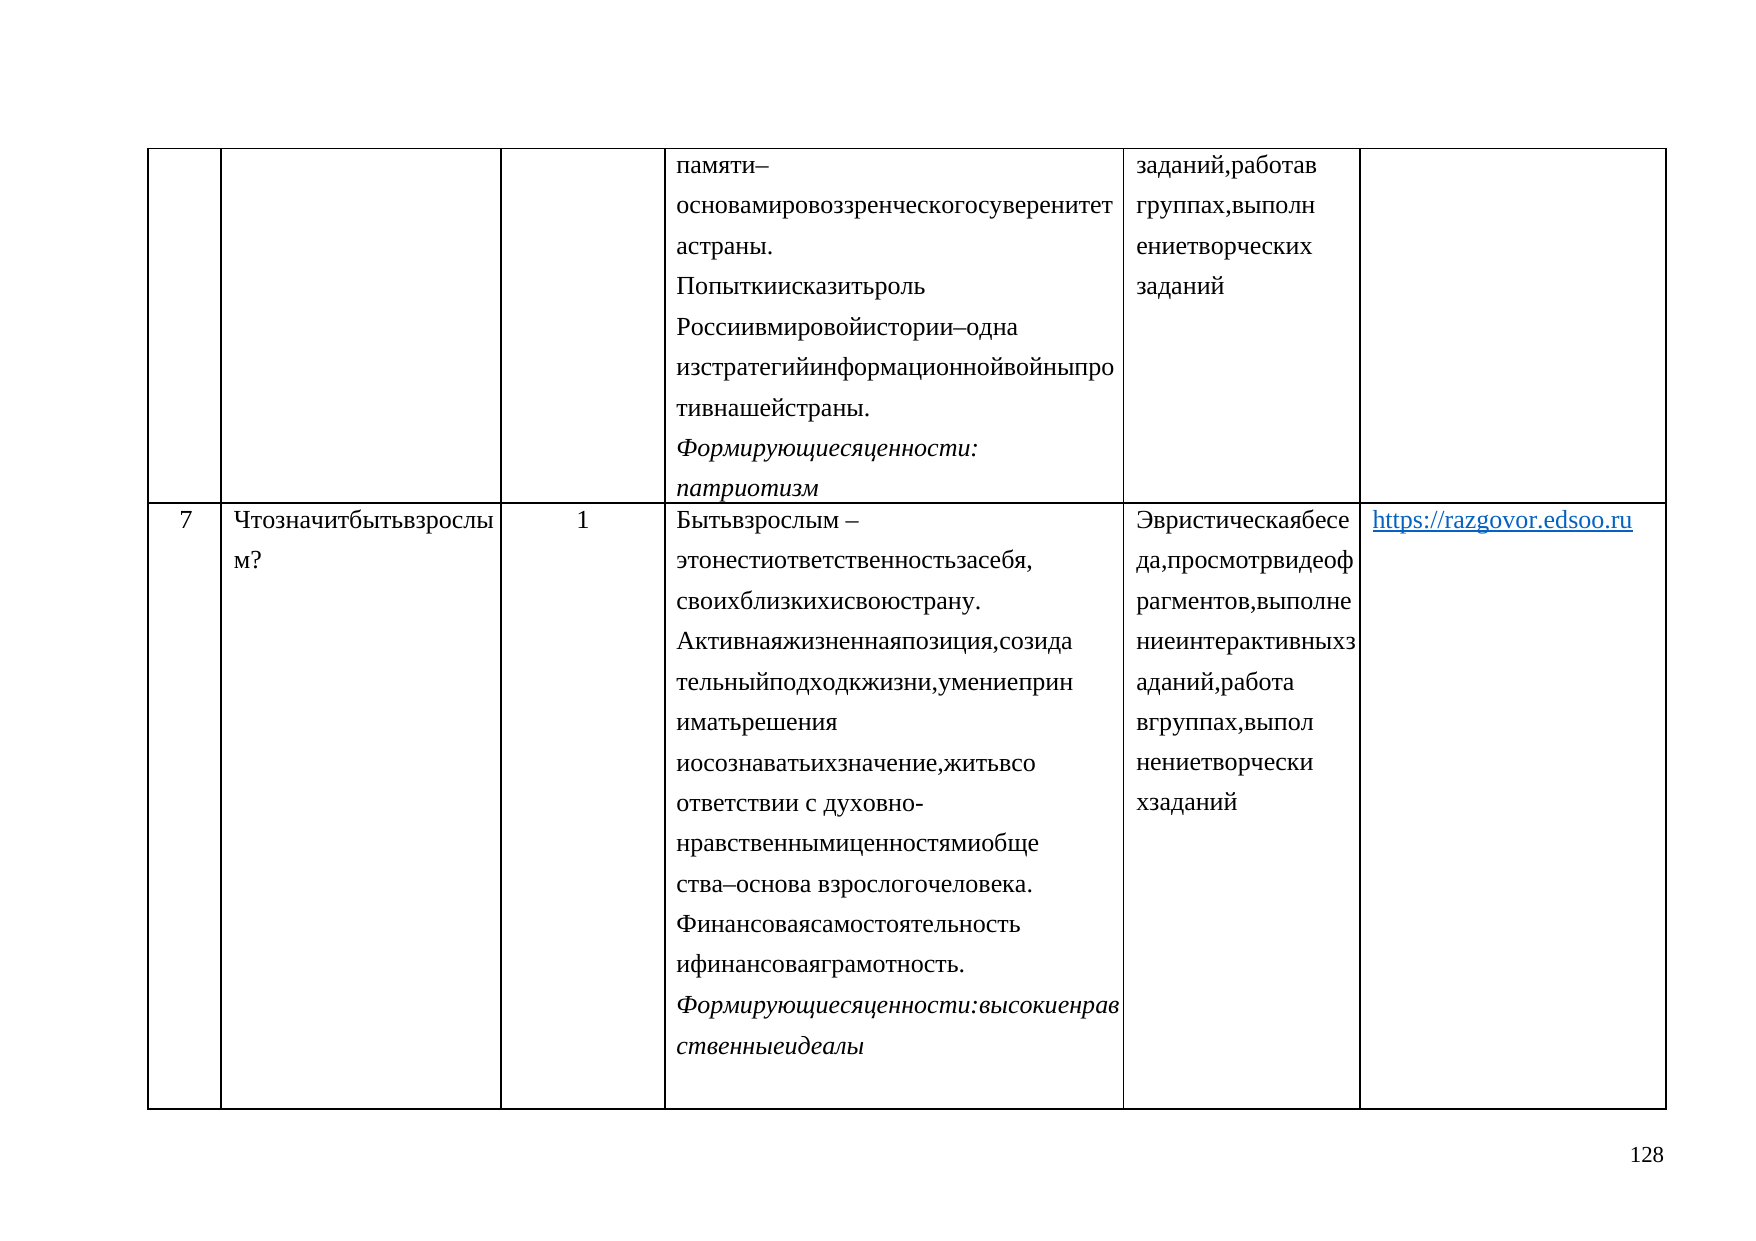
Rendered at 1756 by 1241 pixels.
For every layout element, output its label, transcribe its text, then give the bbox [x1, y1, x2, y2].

table_cell Эвристическаябеседа,просмотрвидеофрагментов,выполнениеинтерактивныхзаданий,работа вгруппах,выполнениетворческихзаданий [1124, 504, 1359, 1108]
table_cell https://razgovor.edsoo.ru [1361, 504, 1665, 1108]
table_header памяти–основамировоззренческогосуверенитетастраны. Попыткиисказитьроль Россиивмировойистории–одна изстратегийинформационнойвойныпротивнашейстраны. Формирующиесяценности: патриотизм [666, 149, 1123, 502]
table_cell Бытьвзрослым – этонестиответственностьзасебя, своихблизкихисвоюстрану. Активнаяжизненнаяпозиция,созидательныйподходкжизни,умениеприниматьрешения иосознаватьихзначение,житьвсоответствии с духовно-нравственнымиценностямиобщества–основа взрослогочеловека. Финансоваясамостоятельность ифинансоваяграмотность. Формирующиесяценности:высокиенравственныеидеалы [666, 504, 1123, 1108]
table_header [1361, 149, 1665, 502]
table_header [502, 149, 664, 502]
table_header [222, 149, 500, 502]
table_header заданий,работавгруппах,выполнениетворческихзаданий [1124, 149, 1359, 502]
table_cell Чтозначитбытьвзрослым? [222, 504, 500, 1108]
table_cell 7 [149, 504, 220, 1108]
table_cell 1 [502, 504, 664, 1108]
table_header [149, 149, 220, 502]
